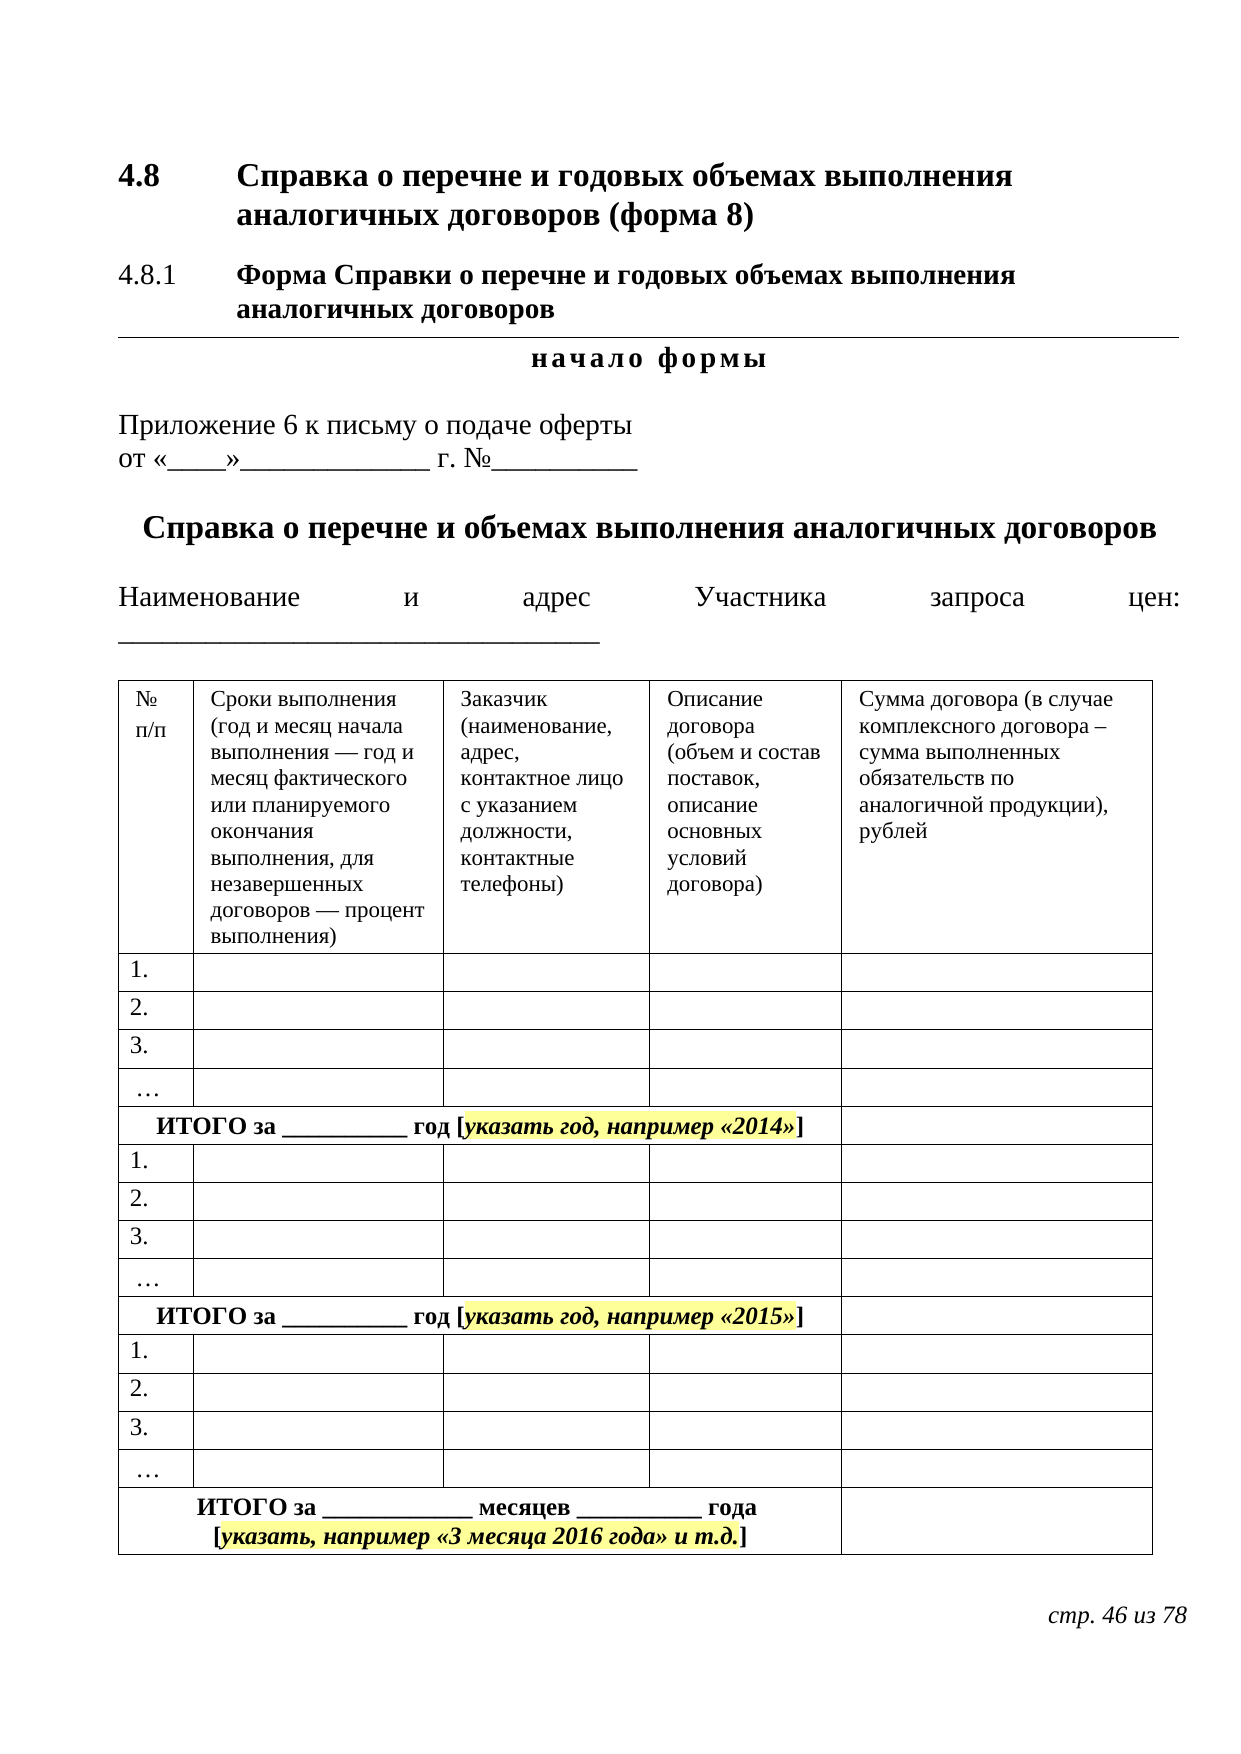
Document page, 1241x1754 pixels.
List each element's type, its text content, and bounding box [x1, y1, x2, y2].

table_cell ИТОГО за __________ год [указать год, например «2015»] [119, 1297, 841, 1334]
table_cell [842, 1069, 1152, 1106]
table_header Сумма договора (в случае комплексного договора – сумма выполненных обязательств по аналогичной продукции), рублей [842, 681, 1152, 953]
table_cell [842, 1030, 1152, 1067]
table_header Сроки выполнения (год и месяц начала выполнения — год и месяц фактического или планируемого окончания выполнения, для незавершенных договоров — процент выполнения) [194, 681, 443, 953]
table_cell [650, 1450, 841, 1487]
table_cell [444, 1221, 649, 1258]
table_cell [650, 1374, 841, 1411]
table_cell [444, 1412, 649, 1449]
table_cell [650, 1335, 841, 1372]
table_cell … [119, 1069, 193, 1106]
table_cell [194, 1374, 443, 1411]
table_cell [444, 1183, 649, 1220]
table_cell ИТОГО за __________ год [указать год, например «2014»] [119, 1107, 841, 1144]
table_cell [444, 954, 649, 991]
table_cell [194, 1145, 443, 1182]
table_cell [194, 1030, 443, 1067]
table_cell [119, 1374, 193, 1411]
table_cell [194, 992, 443, 1029]
table_cell [444, 1335, 649, 1372]
table_cell [842, 1374, 1152, 1411]
text Наименование и адрес Участника запроса цен: _________________________________ [118, 579, 1181, 647]
table_cell … [119, 1259, 193, 1296]
table_cell [119, 1221, 193, 1258]
table_cell [842, 954, 1152, 991]
table_cell [842, 1335, 1152, 1372]
table_cell [444, 1259, 649, 1296]
table_cell [444, 1030, 649, 1067]
table_cell [119, 1335, 193, 1372]
table_cell [650, 1412, 841, 1449]
table_cell [842, 1412, 1152, 1449]
table_cell [119, 1030, 193, 1067]
table_cell [194, 1259, 443, 1296]
table_cell [842, 1183, 1152, 1220]
table_cell [650, 1069, 841, 1106]
text Справка о перечне и объемах выполнения аналогичных договоров [118, 508, 1181, 546]
table_cell [650, 1183, 841, 1220]
table_cell [842, 992, 1152, 1029]
table_cell [119, 992, 193, 1029]
table_cell [194, 1450, 443, 1487]
table_cell [842, 1259, 1152, 1296]
table_cell [842, 1297, 1152, 1334]
table_cell [650, 1030, 841, 1067]
table_cell [194, 1221, 443, 1258]
table_cell [650, 954, 841, 991]
table_cell [444, 1145, 649, 1182]
table_cell [842, 1221, 1152, 1258]
table_cell [444, 1450, 649, 1487]
table_cell [650, 1145, 841, 1182]
table_header Заказчик (наименование, адрес, контактное лицо с указанием должности, контактные телефоны) [444, 681, 649, 953]
table_cell [194, 1335, 443, 1372]
text начало формы [118, 338, 1179, 373]
table_cell [119, 954, 193, 991]
table_cell [444, 1374, 649, 1411]
table_cell ИТОГО за ____________ месяцев __________ года [указать, например «3 месяца 2016 года» и т.д.] [119, 1488, 841, 1554]
table_cell [842, 1488, 1152, 1554]
table_cell [119, 1412, 193, 1449]
table_cell [119, 1183, 193, 1220]
table_cell [650, 1221, 841, 1258]
table_cell [650, 992, 841, 1029]
text Форма Справки о перечне и годовых объемах выполнения аналогичных договоров [118, 257, 1181, 324]
table_header Описание договора (объем и состав поставок, описание основных условий договора) [650, 681, 841, 953]
table_cell [842, 1145, 1152, 1182]
table_cell [119, 1145, 193, 1182]
table_cell [842, 1450, 1152, 1487]
table_cell [194, 1069, 443, 1106]
table_cell [842, 1107, 1152, 1144]
table_cell [444, 992, 649, 1029]
table_cell [194, 954, 443, 991]
table_header № п/п [119, 681, 193, 953]
table_cell [194, 1183, 443, 1220]
table_cell [650, 1259, 841, 1296]
table_cell … [119, 1450, 193, 1487]
table_cell [444, 1069, 649, 1106]
table_cell [194, 1412, 443, 1449]
